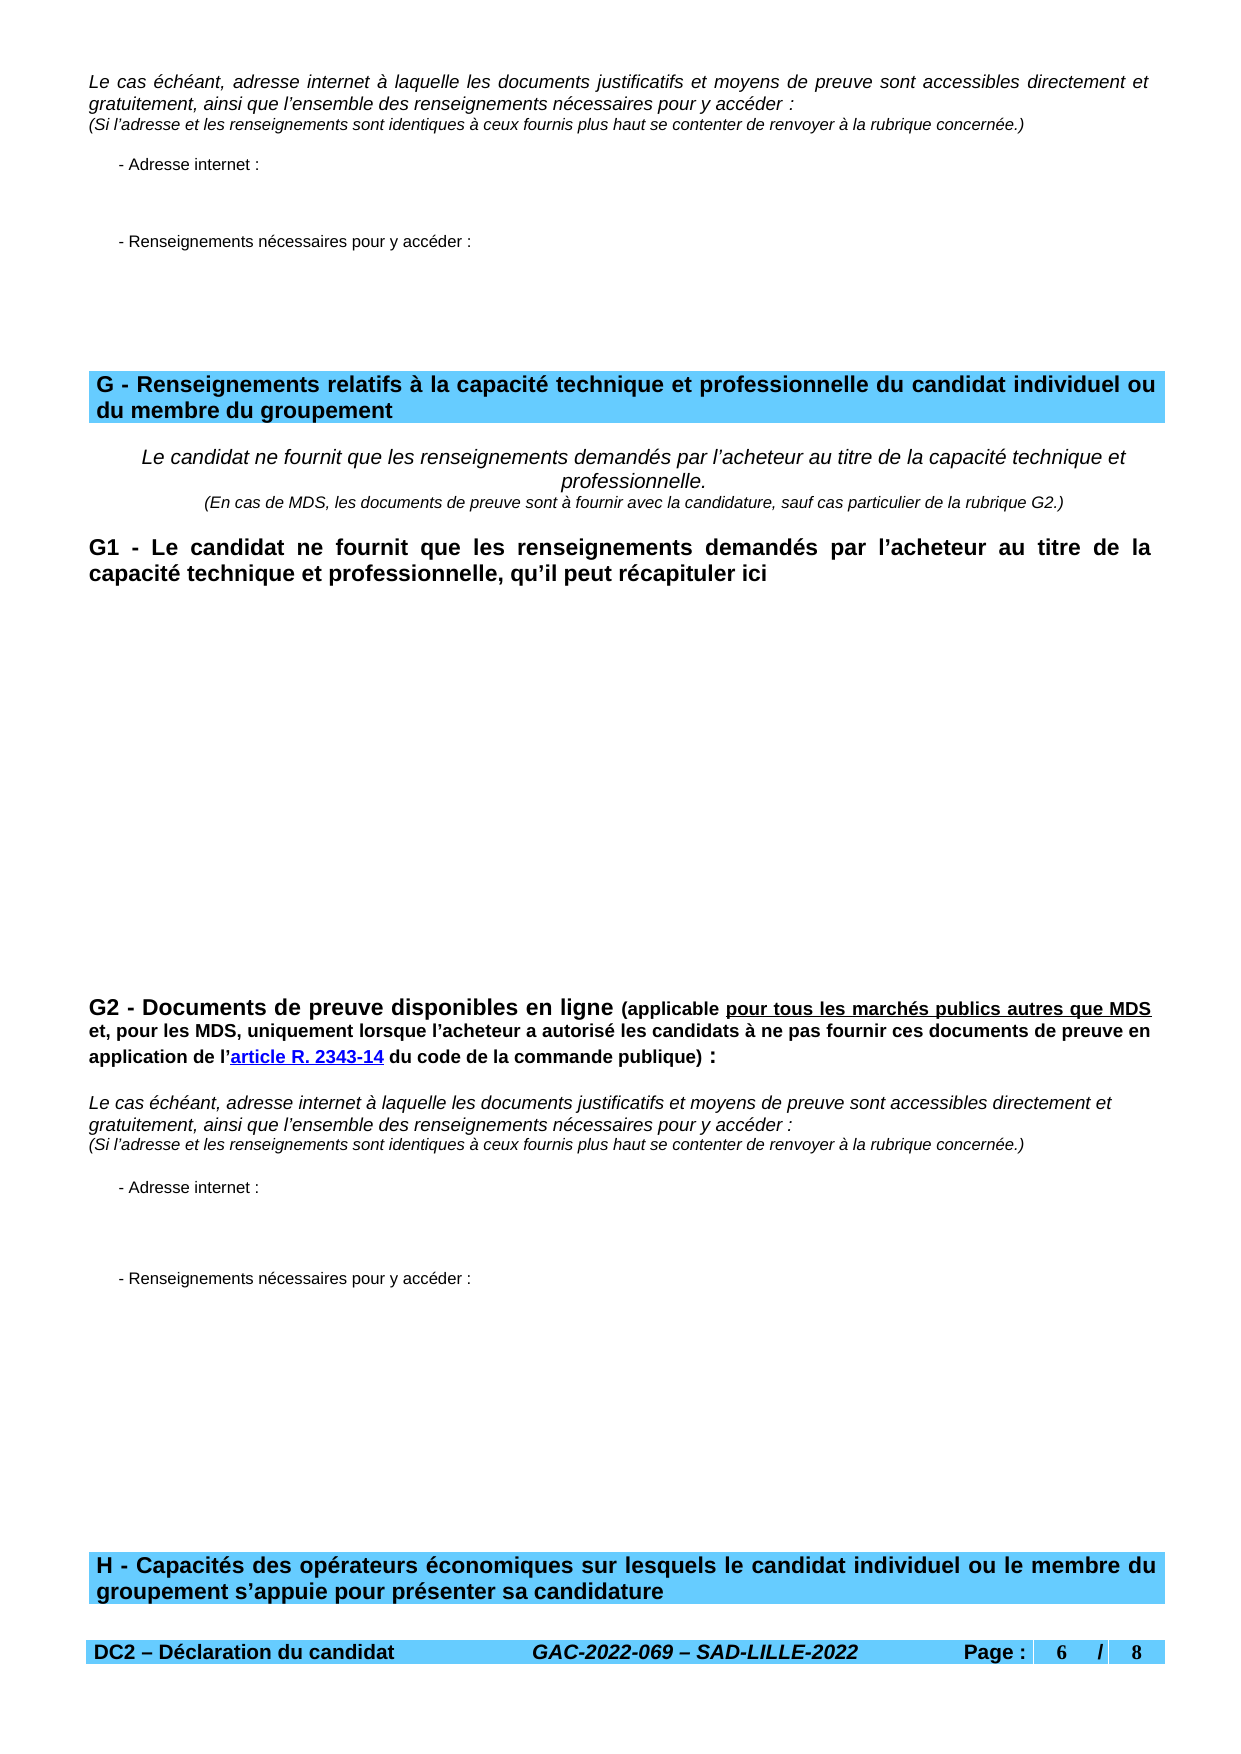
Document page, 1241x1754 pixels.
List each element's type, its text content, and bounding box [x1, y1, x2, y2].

table_header G - Renseignements relatifs à la capacité technique et professionnelle du candidat individuel ou du membre du groupement [89, 371, 1165, 423]
text - Renseignements nécessaires pour y accéder : [118, 1269, 1152, 1288]
text - Adresse internet : [118, 155, 1152, 174]
text (Si l’adresse et les renseignements sont identiques à ceux fournis plus haut se contenter de renvoyer à la rubrique concernée.) [89, 1135, 1152, 1154]
text G2 - Documents de preuve disponibles en ligne (applicable pour tous les marchés publics autres que MDS et, pour les MDS, uniquement lorsque l’acheteur a autorisé les candidats à ne pas fournir ces documents de preuve en application de l’article R. 2343-14 du code de la commande publique) : [89, 994, 1152, 1068]
text (Si l’adresse et les renseignements sont identiques à ceux fournis plus haut se contenter de renvoyer à la rubrique concernée.) [89, 114, 1152, 133]
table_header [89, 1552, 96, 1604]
text Le cas échéant, adresse internet à laquelle les documents justificatifs et moyens de preuve sont accessibles directement et gratuitement, ainsi que l’ensemble des renseignements nécessaires pour y accéder : [89, 1092, 1152, 1135]
text Le candidat ne fournit que les renseignements demandés par l’acheteur au titre de la capacité technique et professionnelle. (En cas de MDS, les documents de preuve sont à fournir avec la candidature, sauf cas particulier de la rubrique G2.) [118, 445, 1152, 512]
text G1 - Le candidat ne fournit que les renseignements demandés par l’acheteur au titre de la capacité technique et professionnelle, qu’il peut récapituler ici [89, 534, 1152, 586]
text - Renseignements nécessaires pour y accéder : [118, 232, 1152, 251]
text Le cas échéant, adresse internet à laquelle les documents justificatifs et moyens de preuve sont accessibles directement et gratuitement, ainsi que l’ensemble des renseignements nécessaires pour y accéder : [89, 71, 1152, 114]
table_header H - Capacités des opérateurs économiques sur lesquels le candidat individuel ou le membre du groupement s’appuie pour présenter sa candidature [664, 1552, 1165, 1604]
text - Adresse internet : [118, 1178, 1152, 1197]
